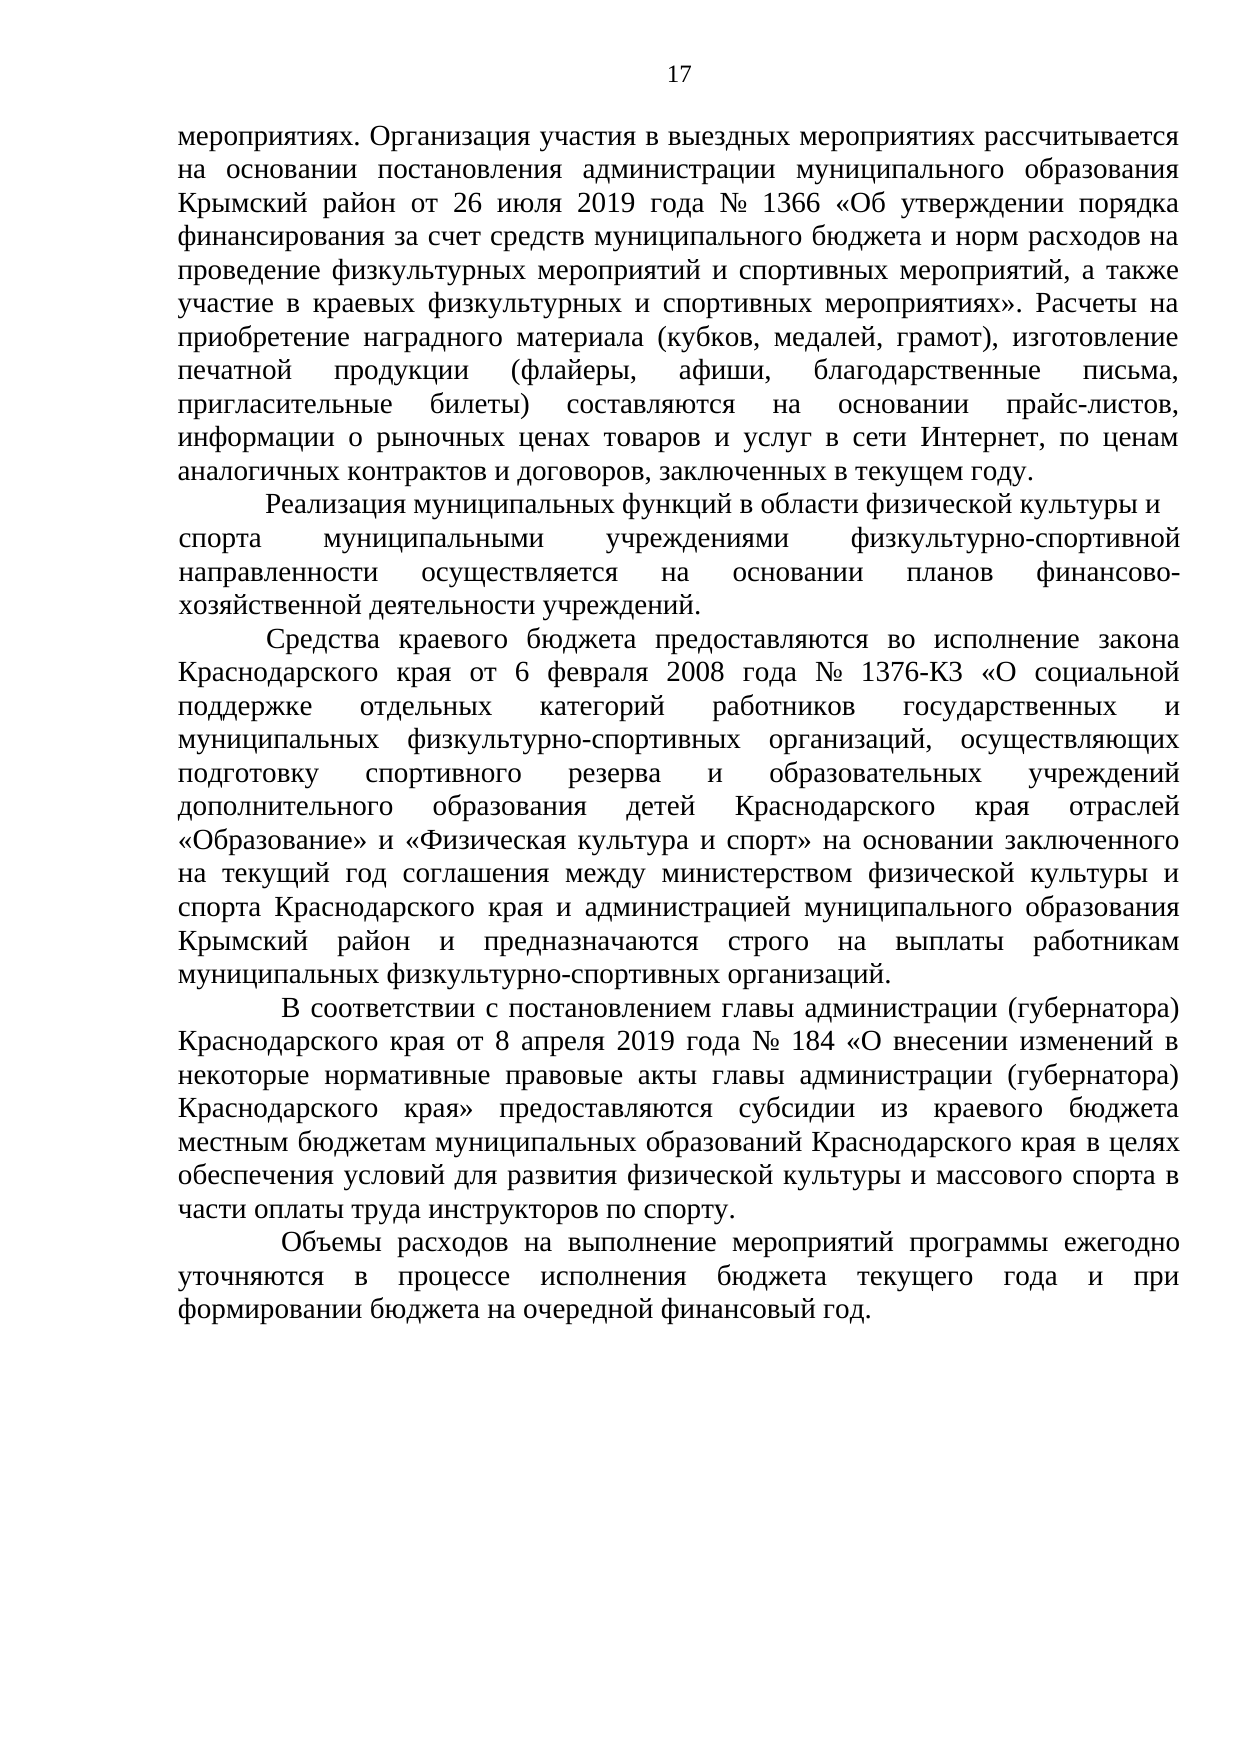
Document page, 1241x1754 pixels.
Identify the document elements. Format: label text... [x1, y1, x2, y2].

text В соответствии с постановлением главы администрации (губернатора) Краснодарского края от 8 апреля 2019 года № 184 «О внесении изменений в некоторые нормативные правовые акты главы администрации (губернатора) Краснодарского края» предоставляются субсидии из краевого бюджета местным бюджетам муниципальных образований Краснодарского края в целях обеспечения условий для развития физической культуры и массового спорта в части оплаты труда инструкторов по спорту. [178, 990, 1180, 1225]
text спорта муниципальными учреждениями физкультурно-спортивной направленности осуществляется на основании планов финансово-хозяйственной деятельности учреждений. [178, 521, 1181, 621]
text Реализация муниципальных функций в области физической культуры и [177, 487, 1180, 521]
text Средства краевого бюджета предоставляются во исполнение закона Краснодарского края от 6 февраля 2008 года № 1376-К3 «О социальной поддержке отдельных категорий работников государственных и муниципальных физкультурно-спортивных организаций, осуществляющих подготовку спортивного резерва и образовательных учреждений дополнительного образования детей Краснодарского края отраслей «Образование» и «Физическая культура и спорт» на основании заключенного на текущий год соглашения между министерством физической культуры и спорта Краснодарского края и администрацией муниципального образования Крымский район и предназначаются строго на выплаты работникам муниципальных физкультурно-спортивных организаций. [178, 621, 1181, 990]
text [177, 118, 1180, 487]
text Объемы расходов на выполнение мероприятий программы ежегодно уточняются в процессе исполнения бюджета текущего года и при формировании бюджета на очередной финансовый год. [178, 1225, 1180, 1326]
